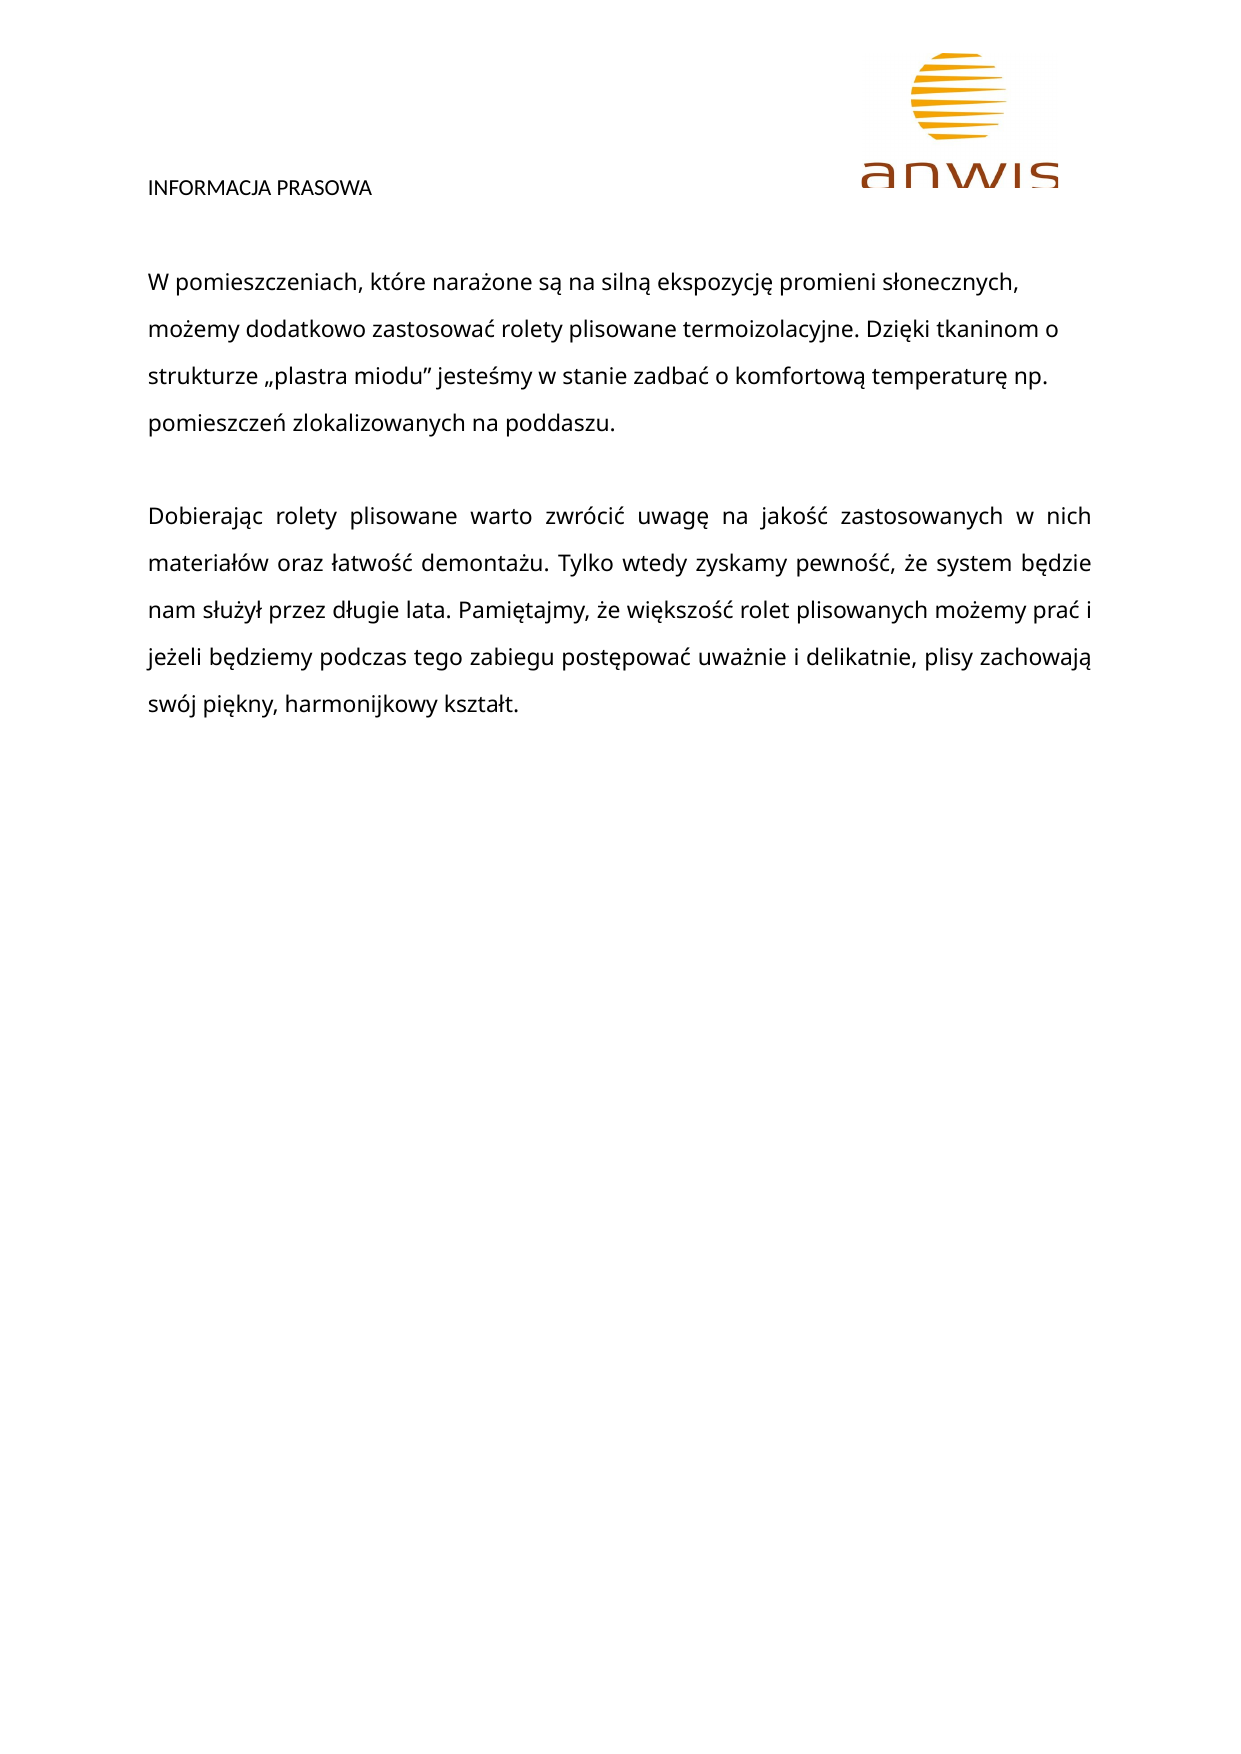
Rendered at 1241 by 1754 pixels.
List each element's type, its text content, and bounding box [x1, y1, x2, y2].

text W pomieszczeniach, które narażone są na silną ekspozycję promieni słonecznych, możemy dodatkowo zastosować rolety plisowane termoizolacyjne. Dzięki tkaninom o strukturze „plastra miodu” jesteśmy w stanie zadbać o komfortową temperaturę np. pomieszczeń zlokalizowanych na poddaszu. [148, 266, 1093, 438]
text Dobierając rolety plisowane warto zwrócić uwagę na jakość zastosowanych w nich materiałów oraz łatwość demontażu. Tylko wtedy zyskamy pewność, że system będzie nam służył przez długie lata. Pamiętajmy, że większość rolet plisowanych możemy prać i jeżeli będziemy podczas tego zabiegu postępować uważnie i delikatnie, plisy zachowają swój piękny, harmonijkowy kształt. [148, 500, 1093, 719]
picture [861, 53, 1058, 188]
